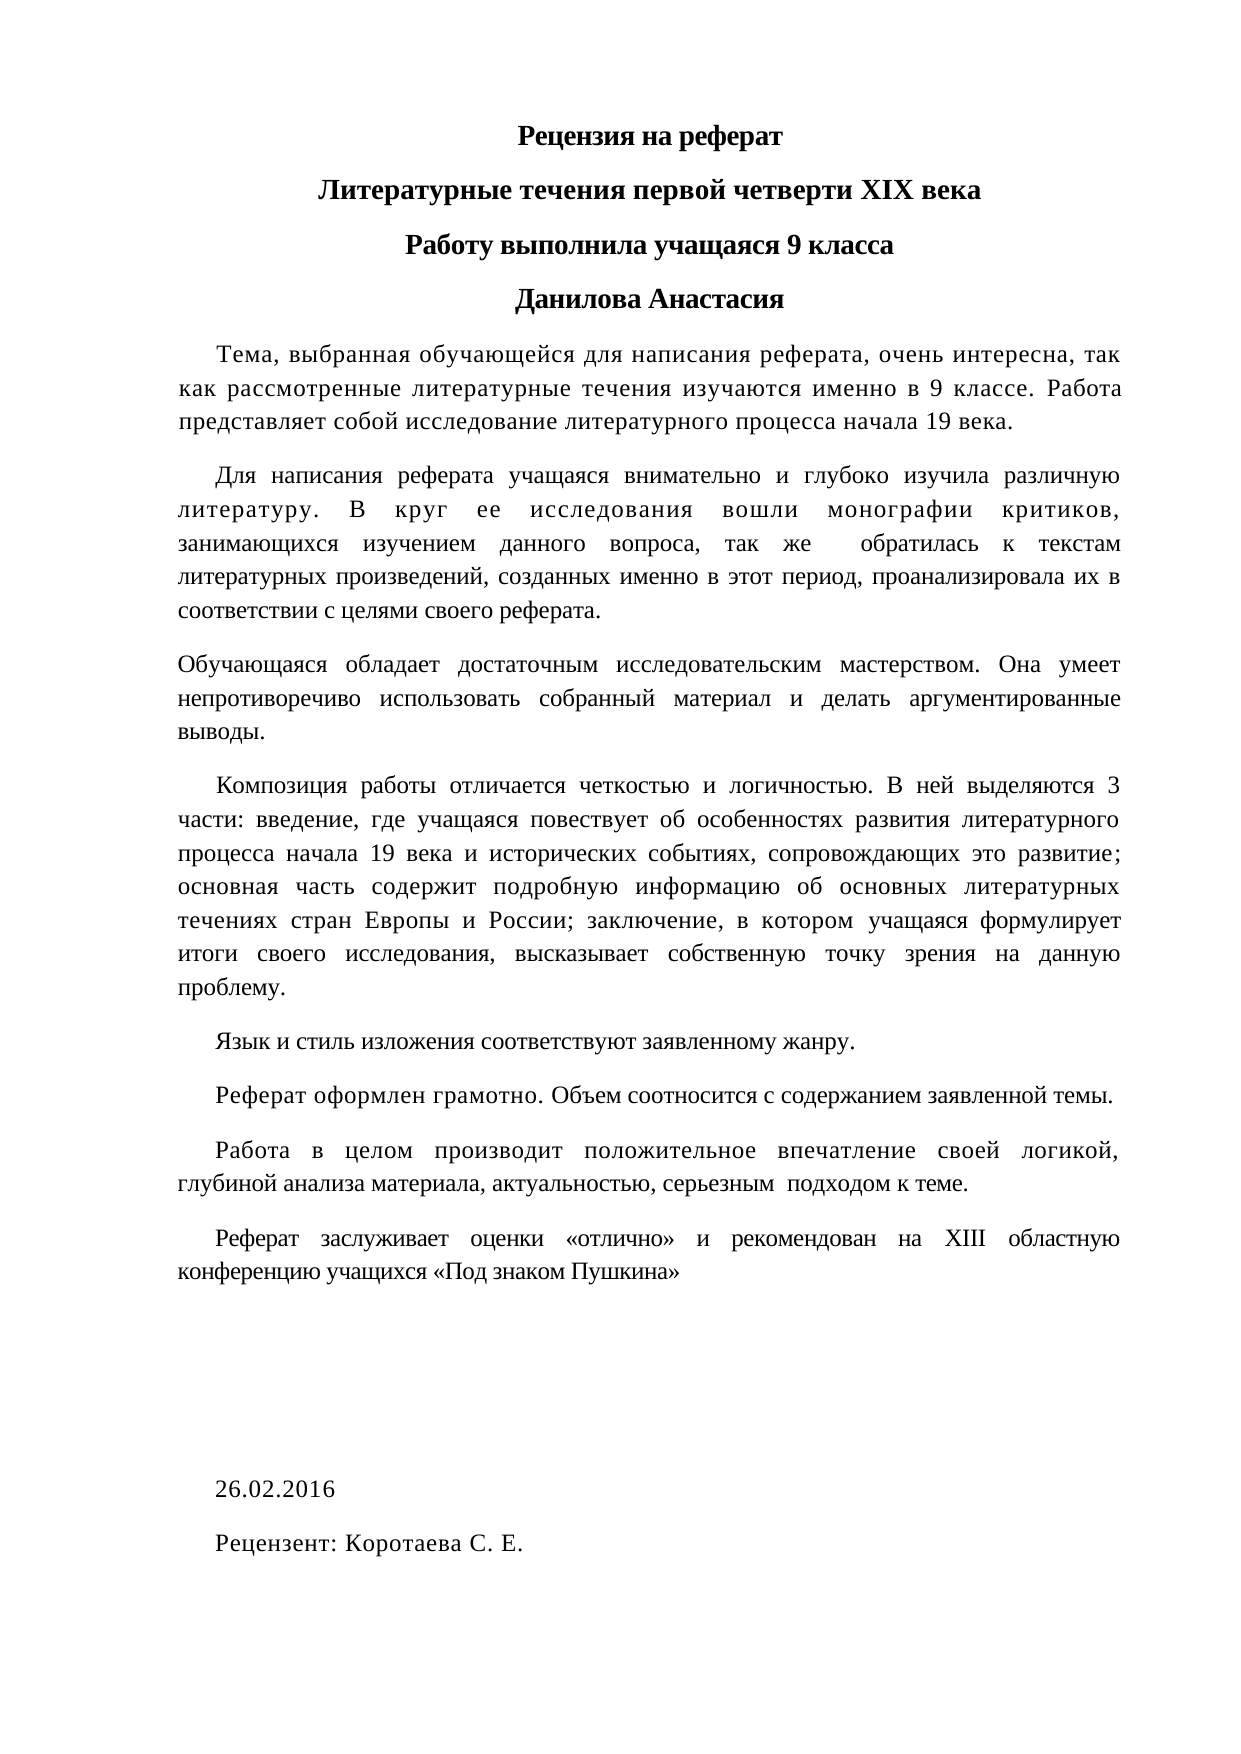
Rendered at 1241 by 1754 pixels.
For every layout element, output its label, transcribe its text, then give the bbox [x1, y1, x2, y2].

text Литературные течения первой четверти XIX века [177, 172, 1122, 206]
text Язык и стиль изложения соответствуют заявленному жанру. [178, 1023, 1121, 1056]
text 26.02.2016 [177, 1470, 1120, 1504]
text Тема, выбранная обучающейся для написания реферата, очень интересна, так как рассмотренные литературные течения изучаются именно в 9 классе. Работа представляет собой исследование литературного процесса начала 19 века. [179, 336, 1122, 436]
text Рецензент: Коротаева С. Е. [177, 1525, 1120, 1558]
text Работа в целом производит положительное впечатление своей логикой, глубиной анализа материала, актуальностью, серьезным подходом к теме. [177, 1131, 1120, 1198]
text Реферат заслуживает оценки «отлично» и рекомендован на XIII областную конференцию учащихся «Под знаком Пушкина» [177, 1219, 1120, 1286]
text Реферат оформлен грамотно. Объем соотносится с содержанием заявленной темы. [178, 1077, 1119, 1111]
text Обучающаяся обладает достаточным исследовательским мастерством. Она умеет непротиворечиво использовать собранный материал и делать аргументированные выводы. [177, 646, 1121, 746]
text Для написания реферата учащаяся внимательно и глубоко изучила различную литературу. В круг ее исследования вошли монографии критиков, занимающихся изучением данного вопроса, так же обратилась к текстам литературных произведений, созданных именно в этот период, проанализировала их в соответствии с целями своего реферата. [178, 457, 1121, 625]
text Данилова Анастасия [177, 281, 1122, 315]
text Рецензия на реферат [179, 118, 1122, 152]
text Работу выполнила учащаяся 9 класса [177, 227, 1122, 260]
text Композиция работы отличается четкостью и логичностью. В ней выделяются 3 части: введение, где учащаяся повествует об особенностях развития литературного процесса начала 19 века и исторических событиях, сопровождающих это развитие; основная часть содержит подробную информацию об основных литературных течениях стран Европы и России; заключение, в котором учащаяся формулирует итоги своего исследования, высказывает собственную точку зрения на данную проблему. [178, 767, 1121, 1002]
